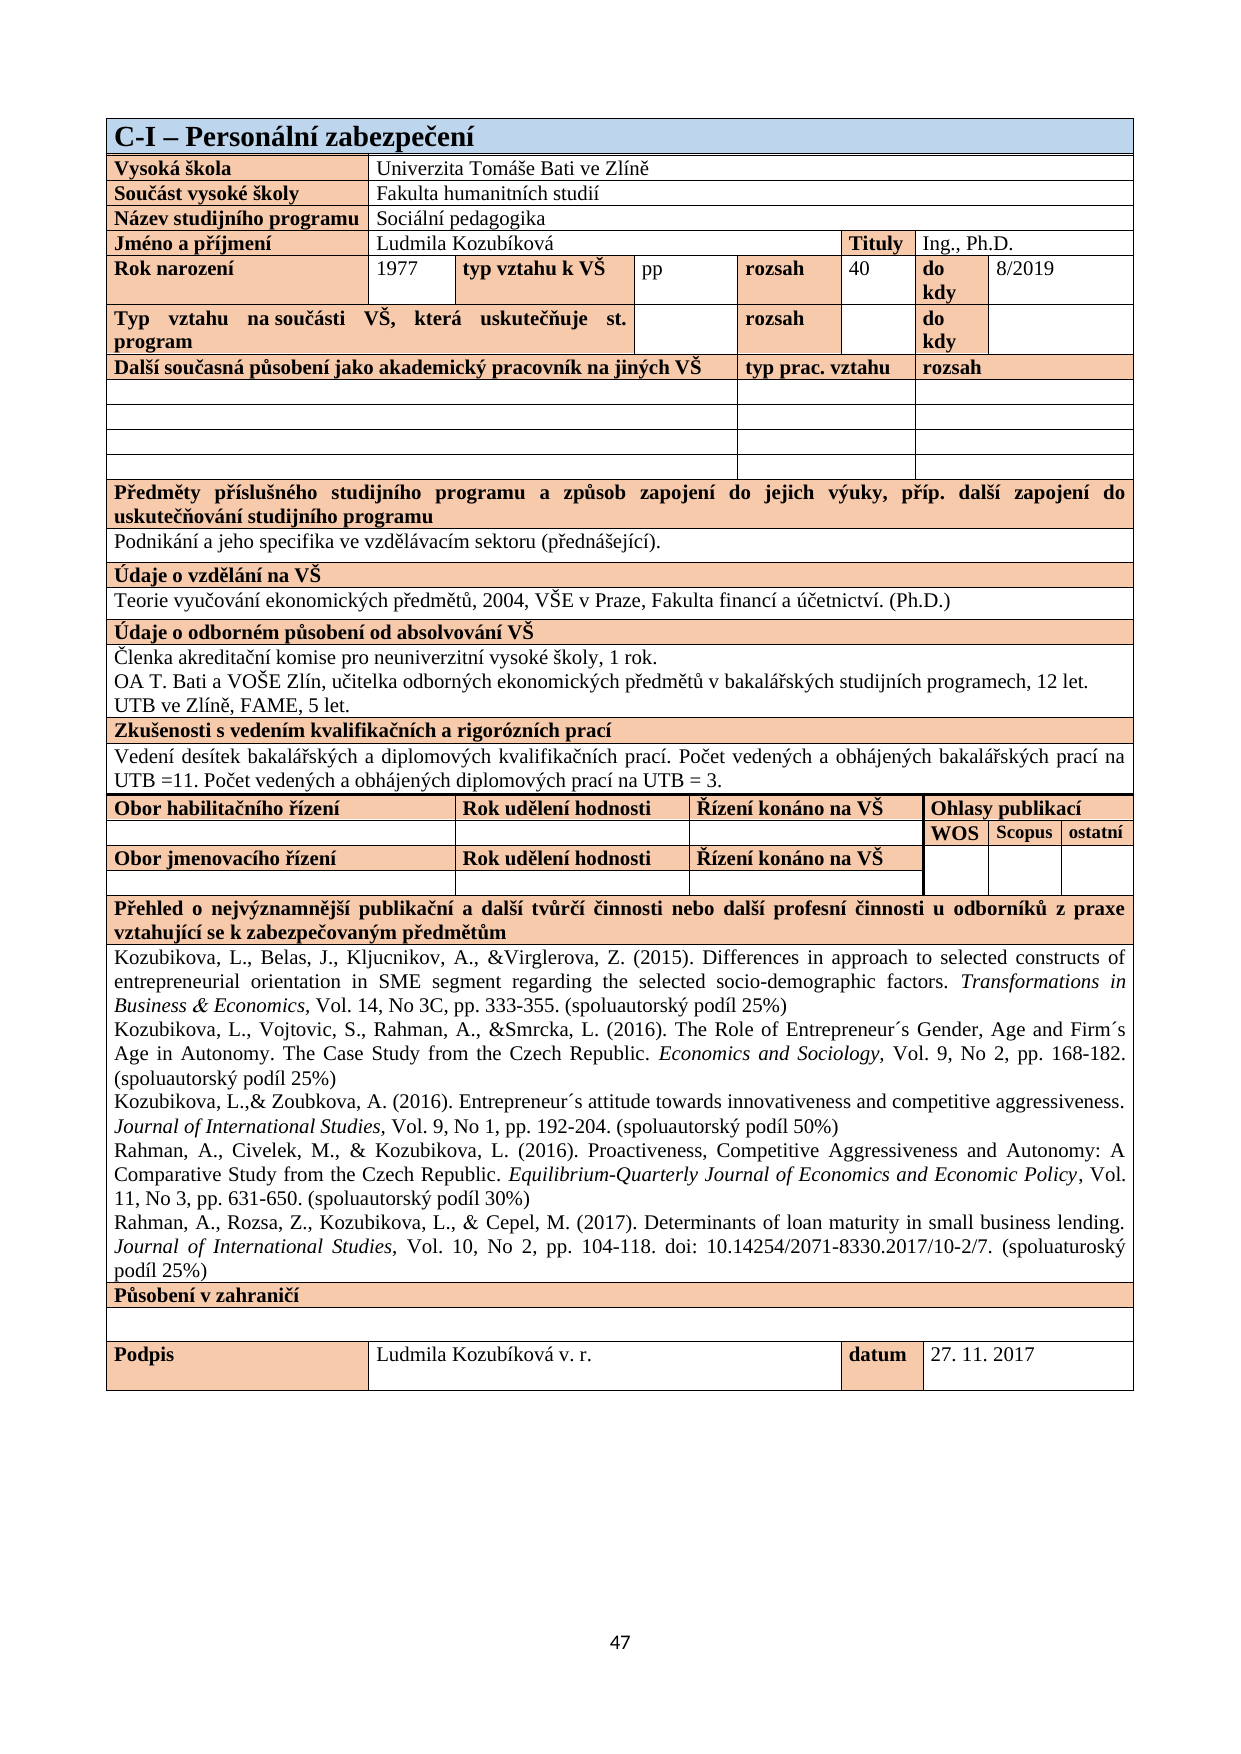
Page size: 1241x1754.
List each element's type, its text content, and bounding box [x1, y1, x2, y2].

table_cell [916, 455, 1133, 479]
table_cell Teorie vyučování ekonomických předmětů, 2004, VŠE v Praze, Fakulta financí a účetnictví. (Ph.D.) [107, 588, 1133, 619]
table_cell [107, 871, 455, 895]
table_cell Kozubikova, L., Belas, J., Kljucnikov, A., &Virglerova, Z. (2015). Differences in approach to selected constructs of entrepreneurial orientation in SME segment regarding the selected socio-demographic factors. Transformations in Business Economics, Vol. 14, No 3C, pp. 333-355. (spoluautorský podíl 25%) Kozubikova, L., Vojtovic, S., Rahman, A., &Smrcka, L. (2016). The Role of Entrepreneur´s Gender, Age and Firm´s Age in Autonomy. The Case Study from the Czech Republic. Economics and Sociology, Vol. 9, No 2, pp. 168-182. (spoluautorský podíl 25%) Kozubikova, L.,& Zoubkova, A. (2016). Entrepreneur´s attitude towards innovativeness and competitive aggressiveness. Journal of International Studies, Vol. 9, No 1, pp. 192-204. (spoluautorský podíl 50%) Rahman, A., Civelek, M., & Kozubikova, L. (2016). Proactiveness, Competitive Aggressiveness and Autonomy: A Comparative Study from the Czech Republic. Equilibrium-Quarterly Journal of Economics and Economic Policy, Vol. 11, No 3, pp. 631-650. (spoluautorský podíl 30%) Rahman, A., Rozsa, Z., Kozubikova, L., Cepel, M. (2017). Determinants of loan maturity in small business lending. Journal of International Studies, Vol. 10, No 2, pp. 104-118. doi: 10.14254/2071-8330.2017/10-2/7. (spoluaturoský podíl 25%) [107, 945, 1133, 1282]
table_cell typ vztahu k VŠ [456, 256, 634, 304]
table_cell datum [842, 1342, 923, 1390]
table_cell Obor jmenovacího řízení [107, 846, 455, 870]
table_cell Fakulta humanitních studií [369, 181, 1133, 205]
table_cell do kdy [916, 256, 988, 304]
table_cell Zkušenosti s vedením kvalifikačních a rigorózních prací [107, 718, 1133, 743]
table_cell [690, 871, 922, 895]
table_cell rozsah [916, 355, 1133, 379]
table_cell [107, 1308, 1133, 1341]
table_cell 27. 11. 2017 [924, 1342, 1133, 1390]
table_cell Údaje o odborném působení od absolvování VŠ [107, 620, 1133, 644]
table_cell [738, 430, 915, 454]
table_cell [456, 871, 689, 895]
table_cell Ing., Ph.D. [916, 231, 1133, 255]
table_cell do kdy [916, 305, 988, 353]
table_cell [107, 430, 737, 454]
table_cell [738, 380, 915, 404]
table_cell Vedení desítek bakalářských a diplomových kvalifikačních prací. Počet vedených a obhájených bakalářských prací na UTB =11. Počet vedených a obhájených diplomových prací na UTB = 3. [107, 744, 1133, 792]
table_cell [107, 821, 455, 845]
table_cell Ludmila Kozubíková v. r. [369, 1342, 841, 1390]
table_cell [916, 430, 1133, 454]
table_cell Podpis [107, 1342, 368, 1390]
table_cell WOS [925, 821, 988, 845]
table_cell Jméno a příjmení [107, 231, 368, 255]
table_cell [925, 846, 988, 895]
table_cell Ludmila Kozubíková [369, 231, 841, 255]
table_cell Řízení konáno na VŠ [690, 846, 922, 870]
table_cell Scopus [989, 821, 1061, 845]
table_cell rozsah [738, 305, 841, 353]
table_cell Ohlasy publikací [925, 796, 1133, 819]
table_cell Tituly [842, 231, 915, 255]
table_cell [916, 380, 1133, 404]
table_cell [738, 455, 915, 479]
table_cell Součást vysoké školy [107, 181, 368, 205]
table_cell Obor habilitačního řízení [107, 796, 455, 819]
table_cell [456, 821, 689, 845]
table_cell [690, 821, 922, 845]
table_cell Typ vztahu na součásti VŠ, která uskutečňuje st. program [107, 305, 634, 353]
table_cell Sociální pedagogika [369, 206, 1133, 230]
table_cell rozsah [738, 256, 841, 304]
table_cell [989, 846, 1061, 895]
table_header C-I – Personální zabezpečení [107, 119, 1133, 153]
table_cell [107, 380, 737, 404]
table_cell Členka akreditační komise pro neuniverzitní vysoké školy, 1 rok. OA T. Bati a VOŠE Zlín, učitelka odborných ekonomických předmětů v bakalářských studijních programech, 12 let. UTB ve Zlíně, FAME, 5 let. [107, 645, 1133, 717]
table_cell Název studijního programu [107, 206, 368, 230]
table_cell Přehled o nejvýznamnější publikační a další tvůrčí činnosti nebo další profesní činnosti u odborníků z praxe vztahující se k zabezpečovaným předmětům [107, 896, 1133, 944]
table_cell [635, 305, 737, 353]
table_cell [842, 305, 915, 353]
table_cell Podnikání a jeho specifika ve vzdělávacím sektoru (přednášející). [107, 529, 1133, 562]
table_cell Předměty příslušného studijního programu a způsob zapojení do jejich výuky, příp. další zapojení do uskutečňování studijního programu [107, 480, 1133, 528]
table_cell ostatní [1062, 821, 1133, 845]
table_cell Údaje o vzdělání na VŠ [107, 563, 1133, 587]
table_cell 8/2019 [989, 256, 1133, 304]
table_cell [989, 305, 1133, 353]
table_cell Rok udělení hodnosti [456, 846, 689, 870]
table_cell Univerzita Tomáše Bati ve Zlíně [369, 156, 1133, 180]
table_cell Působení v zahraničí [107, 1283, 1133, 1307]
table_cell [916, 405, 1133, 429]
table_cell Vysoká škola [107, 156, 368, 180]
table_cell 1977 [369, 256, 455, 304]
table_cell [107, 455, 737, 479]
table_cell typ prac. vztahu [738, 355, 915, 379]
table_cell pp [635, 256, 737, 304]
table_cell [107, 405, 737, 429]
table_cell 40 [842, 256, 915, 304]
table_cell [738, 405, 915, 429]
table_cell [1062, 846, 1133, 895]
table_cell Další současná působení jako akademický pracovník na jiných VŠ [107, 355, 737, 379]
table_cell Řízení konáno na VŠ [690, 796, 922, 819]
table_cell Rok narození [107, 256, 368, 304]
table_cell Rok udělení hodnosti [456, 796, 689, 819]
